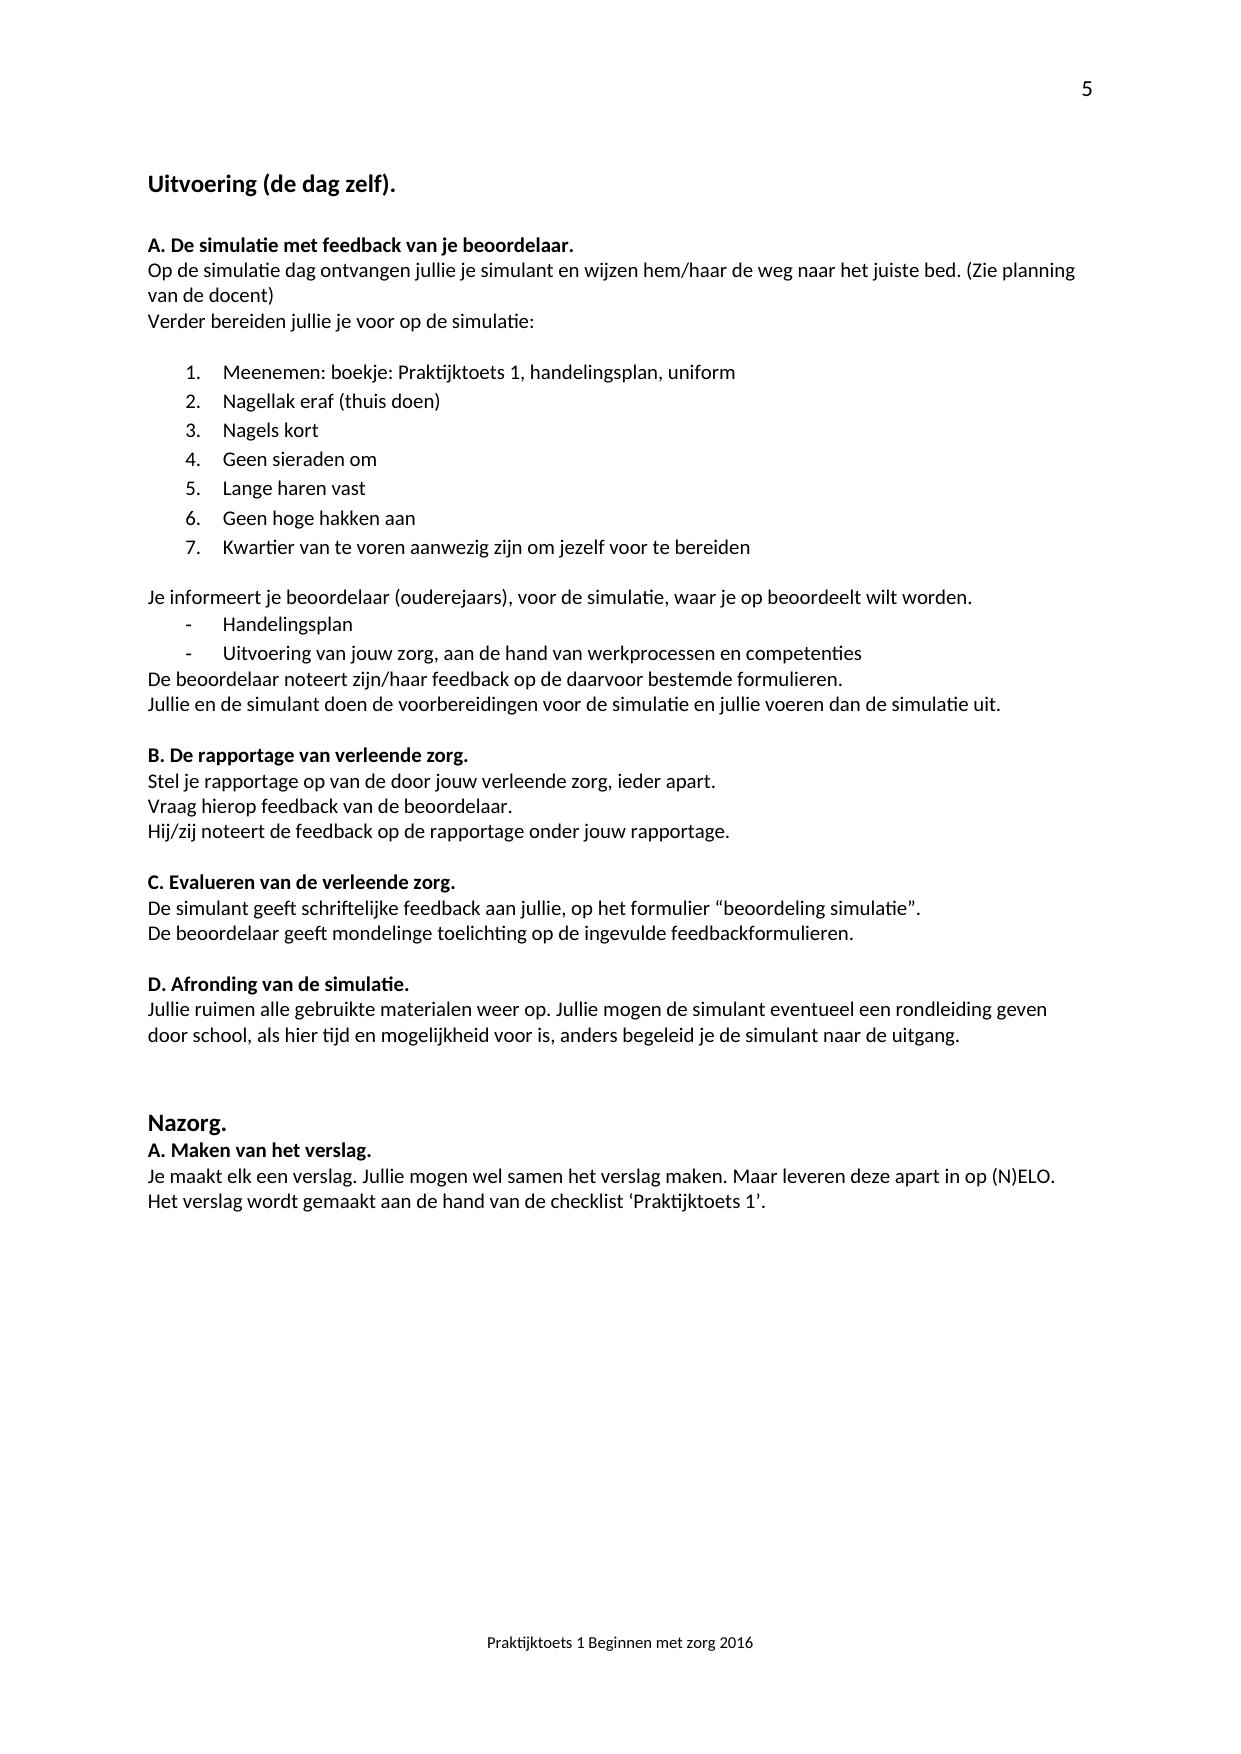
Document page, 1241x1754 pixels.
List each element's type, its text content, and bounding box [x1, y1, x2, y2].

text Vraag hierop feedback van de beoordelaar. [148, 793, 1093, 819]
text D. Afronding van de simulatie. [148, 971, 1093, 997]
list Nagellak eraf (thuis doen) [185, 388, 1093, 413]
text De beoordelaar geeft mondelinge toelichting op de ingevulde feedbackformulieren. [148, 920, 1093, 946]
list Geen hoge hakken aan [185, 505, 1093, 530]
subtitle Uitvoering (de dag zelf). [148, 168, 1093, 199]
list Handelingsplan [185, 609, 1093, 638]
text De beoordelaar noteert zijn/haar feedback op de daarvoor bestemde formulieren. [148, 666, 1093, 692]
text C. Evalueren van de verleende zorg. [148, 869, 1093, 895]
text B. De rapportage van verleende zorg. [148, 742, 1093, 768]
text Je maakt elk een verslag. Jullie mogen wel samen het verslag maken. Maar leveren deze apart in op (N)ELO. [148, 1163, 1093, 1188]
text Het verslag wordt gemaakt aan de hand van de checklist ‘Praktijktoets 1’. [148, 1188, 1093, 1214]
list Kwartier van te voren aanwezig zijn om jezelf voor te bereiden [185, 534, 1093, 559]
text Jullie ruimen alle gebruikte materialen weer op. Jullie mogen de simulant eventueel een rondleiding geven door school, als hier tijd en mogelijkheid voor is, anders begeleid je de simulant naar de uitgang. [148, 997, 1093, 1047]
text Op de simulatie dag ontvangen jullie je simulant en wijzen hem/haar de weg naar het juiste bed. (Zie planning van de docent) [148, 257, 1093, 308]
text Stel je rapportage op van de door jouw verleende zorg, ieder apart. [148, 768, 1093, 793]
text De simulant geeft schriftelijke feedback aan jullie, op het formulier “beoordeling simulatie”. [148, 895, 1093, 920]
list Nagels kort [185, 417, 1093, 443]
text Verder bereiden jullie je voor op de simulatie: [148, 308, 1093, 333]
text Hij/zij noteert de feedback op de rapportage onder jouw rapportage. [148, 819, 1093, 844]
text Je informeert je beoordelaar (ouderejaars), voor de simulatie, waar je op beoordeelt wilt worden. [148, 584, 1093, 609]
list Lange haren vast [185, 476, 1093, 501]
list Meenemen: boekje: Praktijktoets 1, handelingsplan, uniform [185, 359, 1093, 384]
list Geen sieraden om [185, 446, 1093, 472]
list Uitvoering van jouw zorg, aan de hand van werkprocessen en competenties [185, 638, 1093, 666]
text Jullie en de simulant doen de voorbereidingen voor de simulatie en jullie voeren dan de simulatie uit. [148, 692, 1093, 717]
text A. De simulatie met feedback van je beoordelaar. [148, 232, 1093, 257]
text Nazorg. A. Maken van het verslag. [148, 1107, 1093, 1163]
